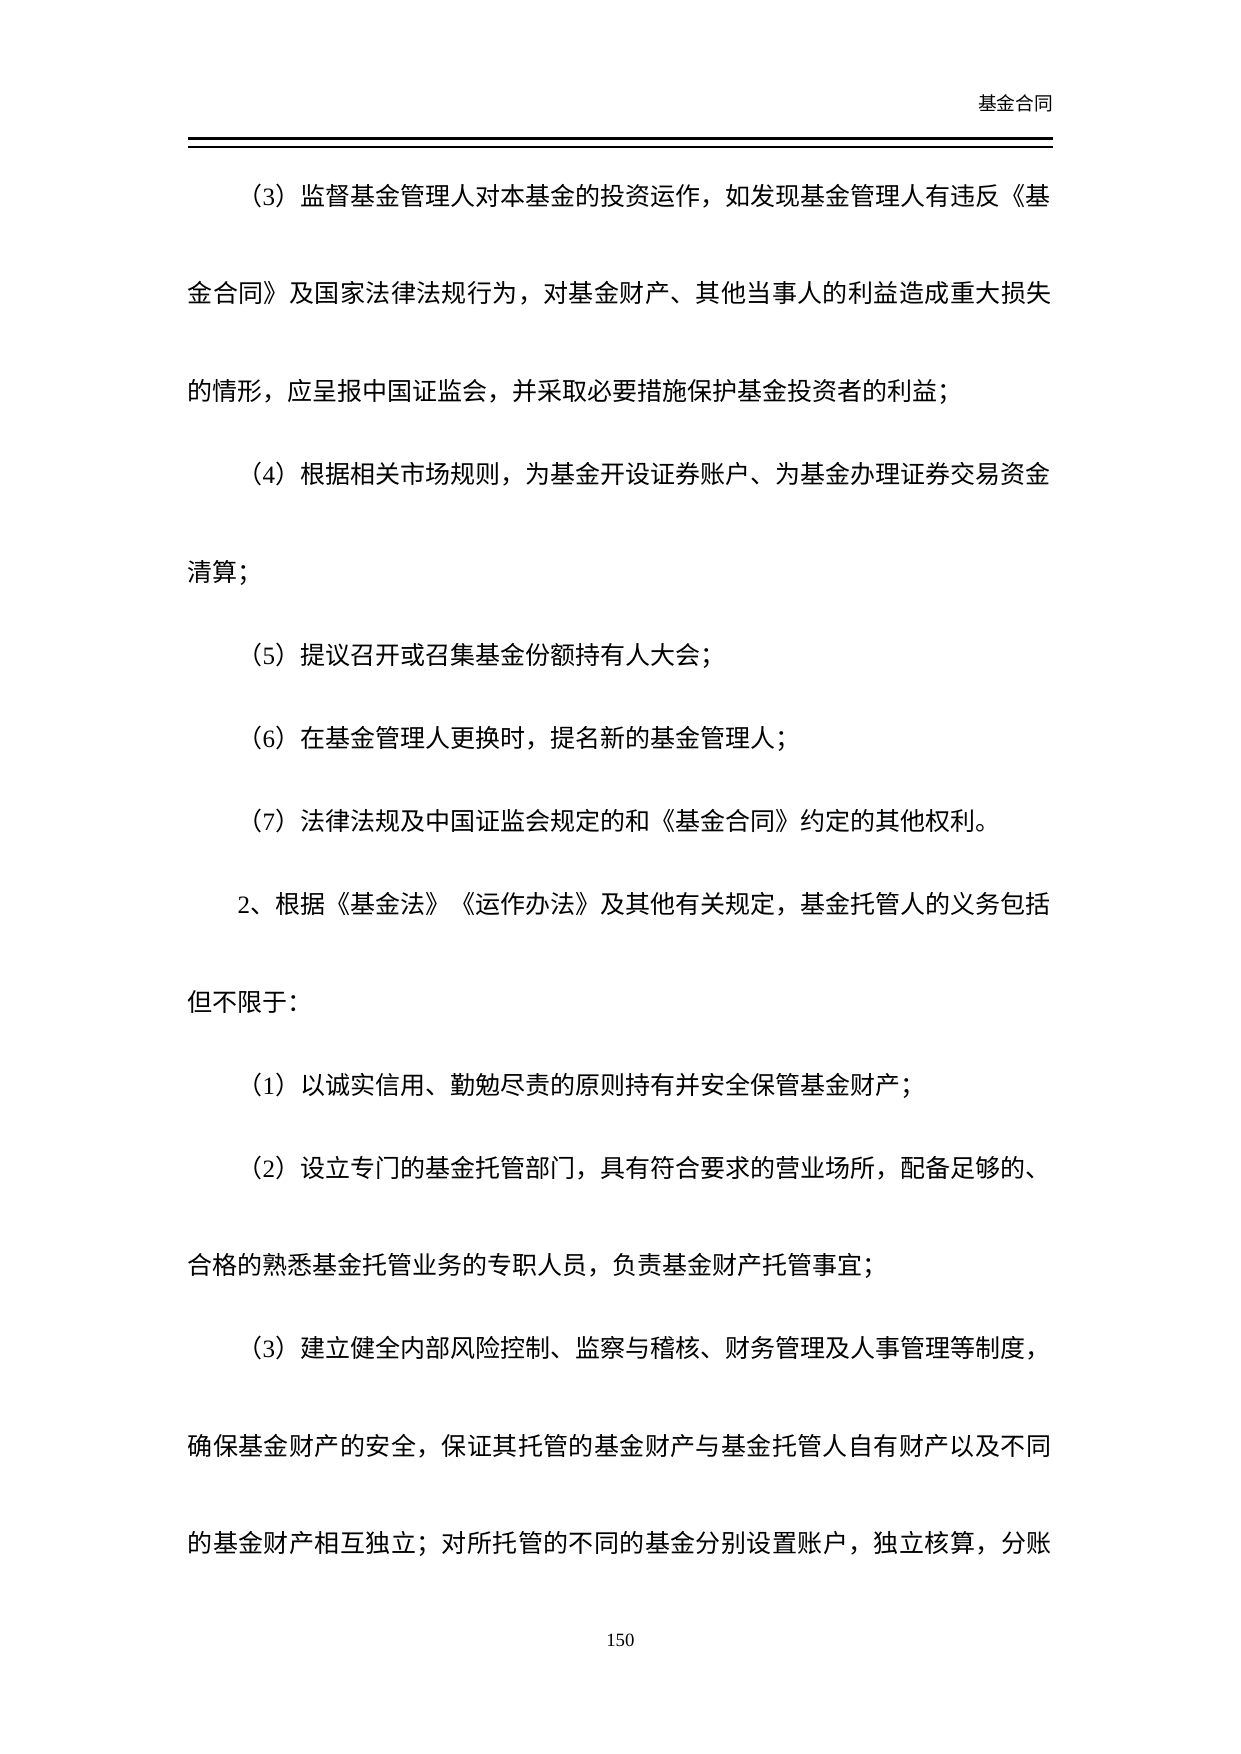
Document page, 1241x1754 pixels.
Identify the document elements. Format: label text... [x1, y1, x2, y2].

text （4）根据相关市场规则，为基金开设证券账户、为基金办理证券交易资金清算； [187, 440, 1053, 603]
text （2）设立专门的基金托管部门，具有符合要求的营业场所，配备足够的、合格的熟悉基金托管业务的专职人员，负责基金财产托管事宜； [187, 1134, 1053, 1296]
text （1）以诚实信用、勤勉尽责的原则持有并安全保管基金财产； [187, 1051, 1053, 1116]
text （6）在基金管理人更换时，提名新的基金管理人； [187, 704, 1053, 769]
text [187, 1314, 1053, 1574]
text （7）法律法规及中国证监会规定的和《基金合同》约定的其他权利。 [187, 787, 1053, 852]
text （3）监督基金管理人对本基金的投资运作，如发现基金管理人有违反《基金合同》及国家法律法规行为，对基金财产、其他当事人的利益造成重大损失的情形，应呈报中国证监会，并采取必要措施保护基金投资者的利益； [187, 162, 1053, 422]
text 2、根据《基金法》《运作办法》及其他有关规定，基金托管人的义务包括但不限于： [187, 870, 1053, 1033]
text （5）提议召开或召集基金份额持有人大会； [187, 621, 1053, 686]
